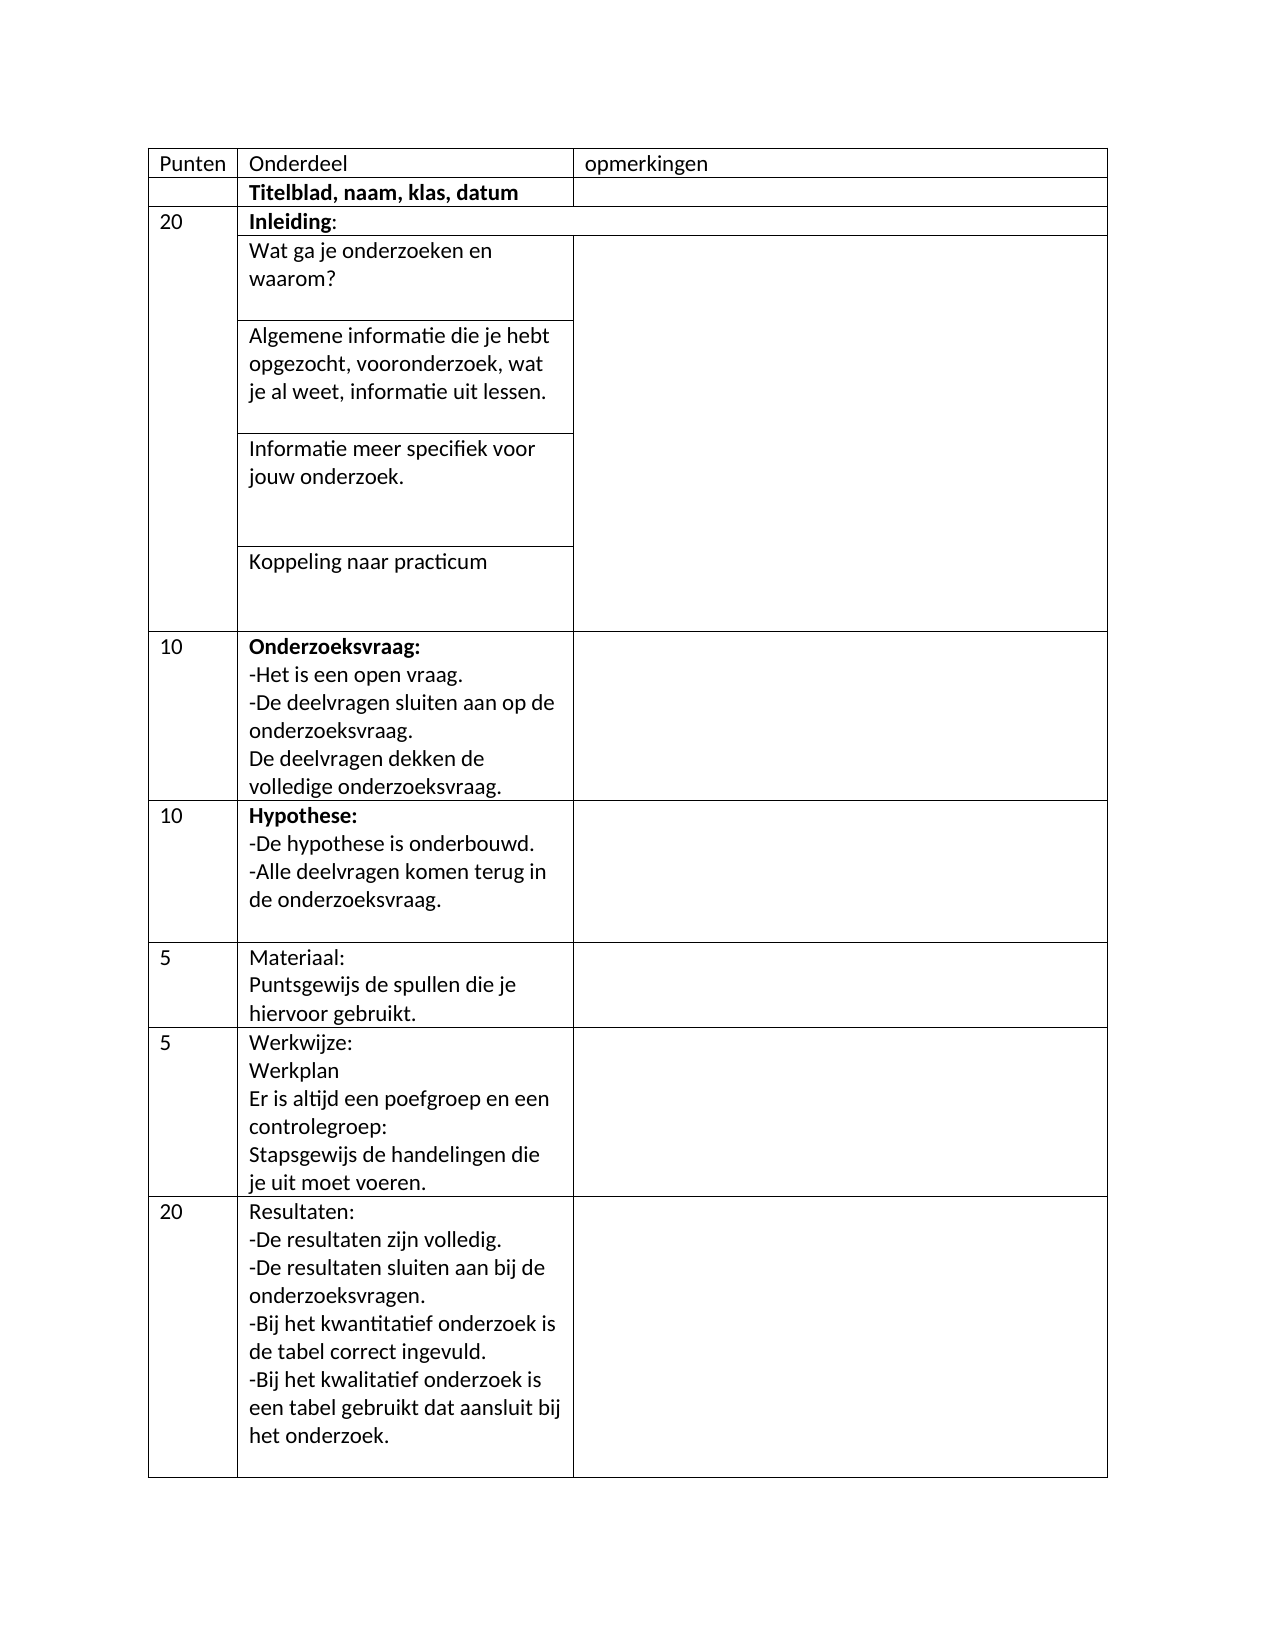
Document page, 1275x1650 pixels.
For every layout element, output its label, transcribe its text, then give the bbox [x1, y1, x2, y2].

table_header Punten [149, 149, 237, 177]
table_cell Wat ga je onderzoeken en waarom? [238, 236, 573, 320]
table_cell Hypothese: -De hypothese is onderbouwd. -Alle deelvragen komen terug in de onderzoeksvraag. [238, 801, 573, 942]
table_cell Informatie meer specifiek voor jouw onderzoek. [238, 434, 573, 546]
table_cell Werkwijze: Werkplan Er is altijd een poefgroep en een controlegroep: Stapsgewijs de handelingen die je uit moet voeren. [238, 1028, 573, 1196]
table_cell [574, 178, 1107, 206]
table_cell 20 [149, 207, 237, 631]
table_header opmerkingen [574, 149, 1107, 177]
table_cell Algemene informatie die je hebt opgezocht, vooronderzoek, wat je al weet, informatie uit lessen. [238, 321, 573, 433]
table_header Onderdeel [238, 149, 573, 177]
table_cell Onderzoeksvraag: -Het is een open vraag. -De deelvragen sluiten aan op de onderzoeksvraag. De deelvragen dekken de volledige onderzoeksvraag. [238, 632, 573, 800]
table_cell 5 [149, 1028, 237, 1196]
table_cell Inleiding: [238, 207, 1107, 235]
table_cell 20 [149, 1197, 237, 1477]
table_cell [574, 1197, 1107, 1477]
table_cell [574, 236, 1107, 631]
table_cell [238, 1197, 573, 1477]
table_cell 10 [149, 632, 237, 800]
table_cell Koppeling naar practicum [238, 547, 573, 631]
table_cell [574, 632, 1107, 800]
table_cell 10 [149, 801, 237, 942]
table_cell [574, 1028, 1107, 1196]
table_cell [574, 943, 1107, 1027]
table_cell Titelblad, naam, klas, datum [238, 178, 573, 206]
table_cell [149, 178, 237, 206]
table_cell 5 [149, 943, 237, 1027]
table_cell Materiaal: Puntsgewijs de spullen die je hiervoor gebruikt. [238, 943, 573, 1027]
table_cell [574, 801, 1107, 942]
